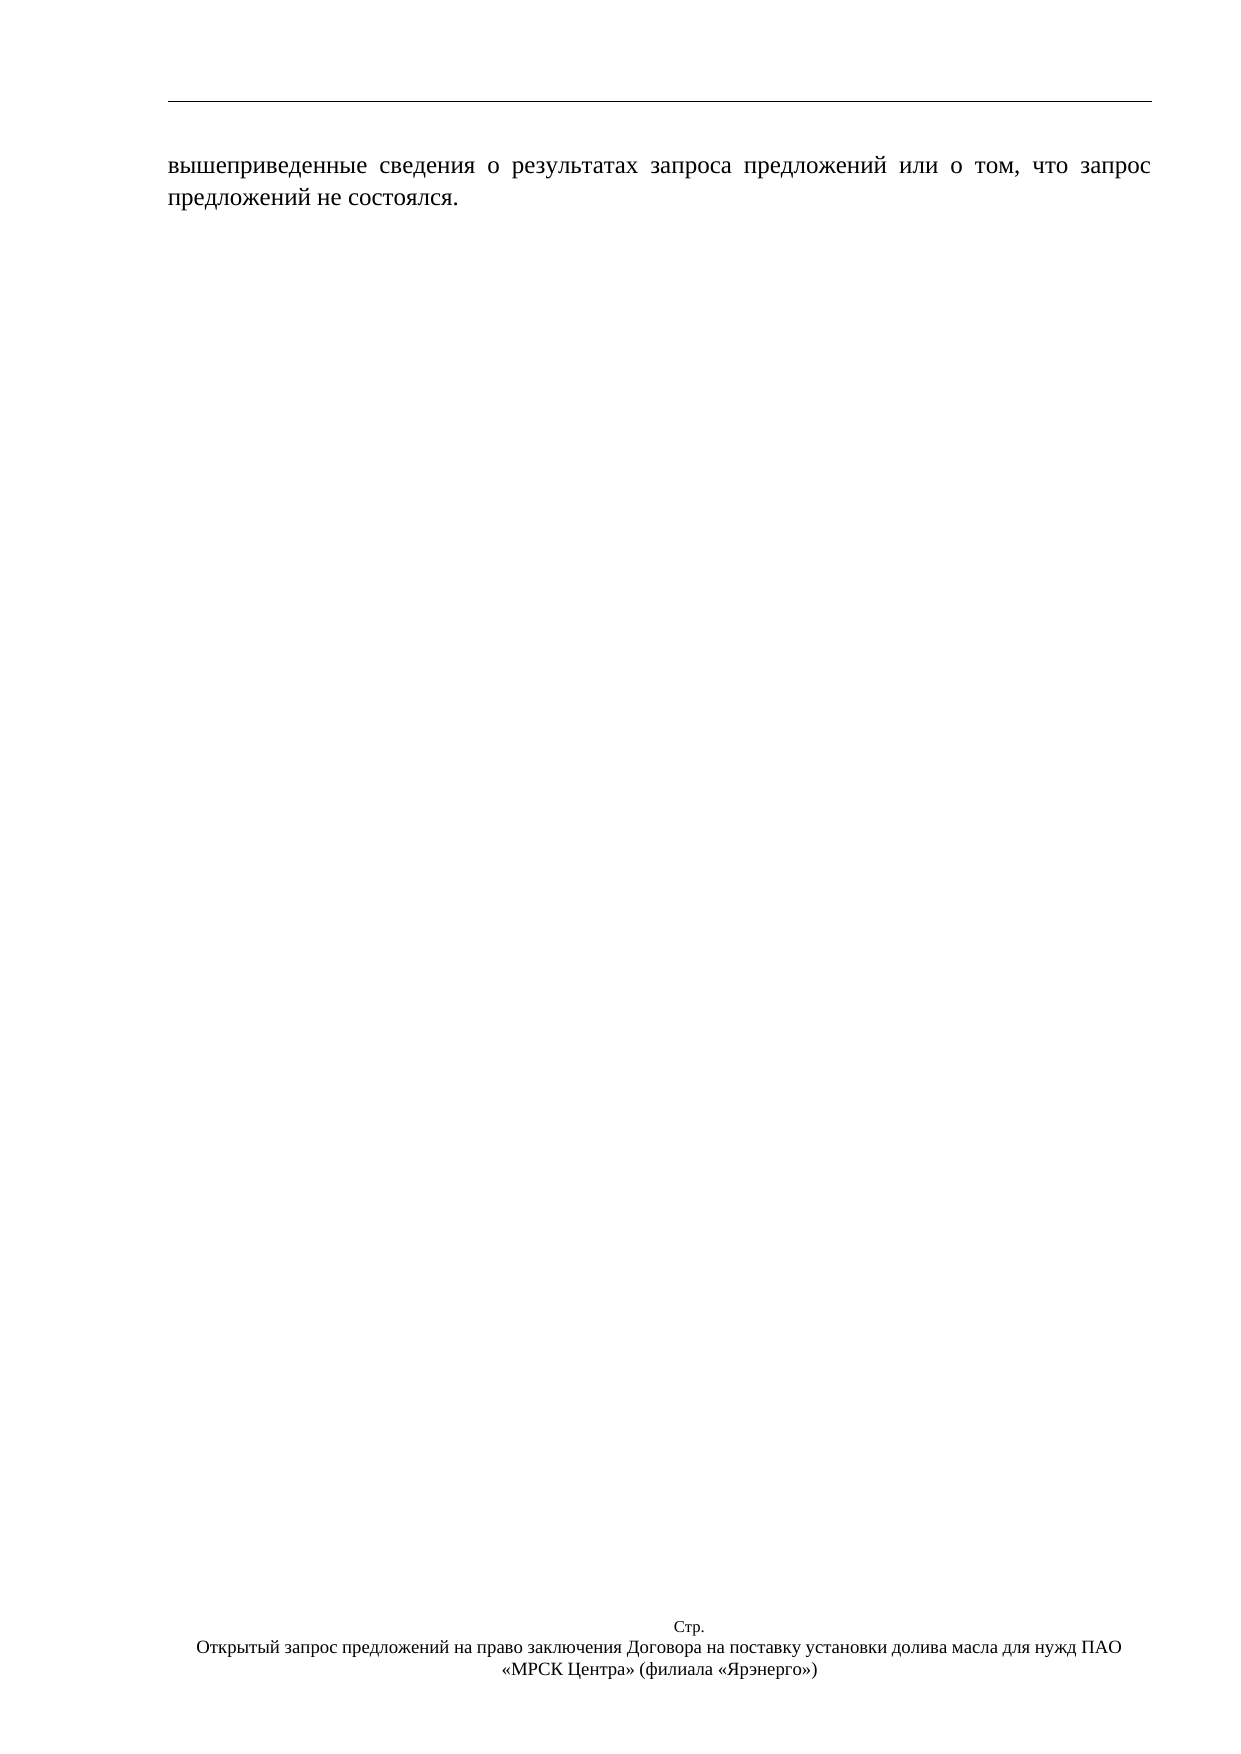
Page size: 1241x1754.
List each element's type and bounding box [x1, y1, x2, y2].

text [168, 150, 1152, 210]
